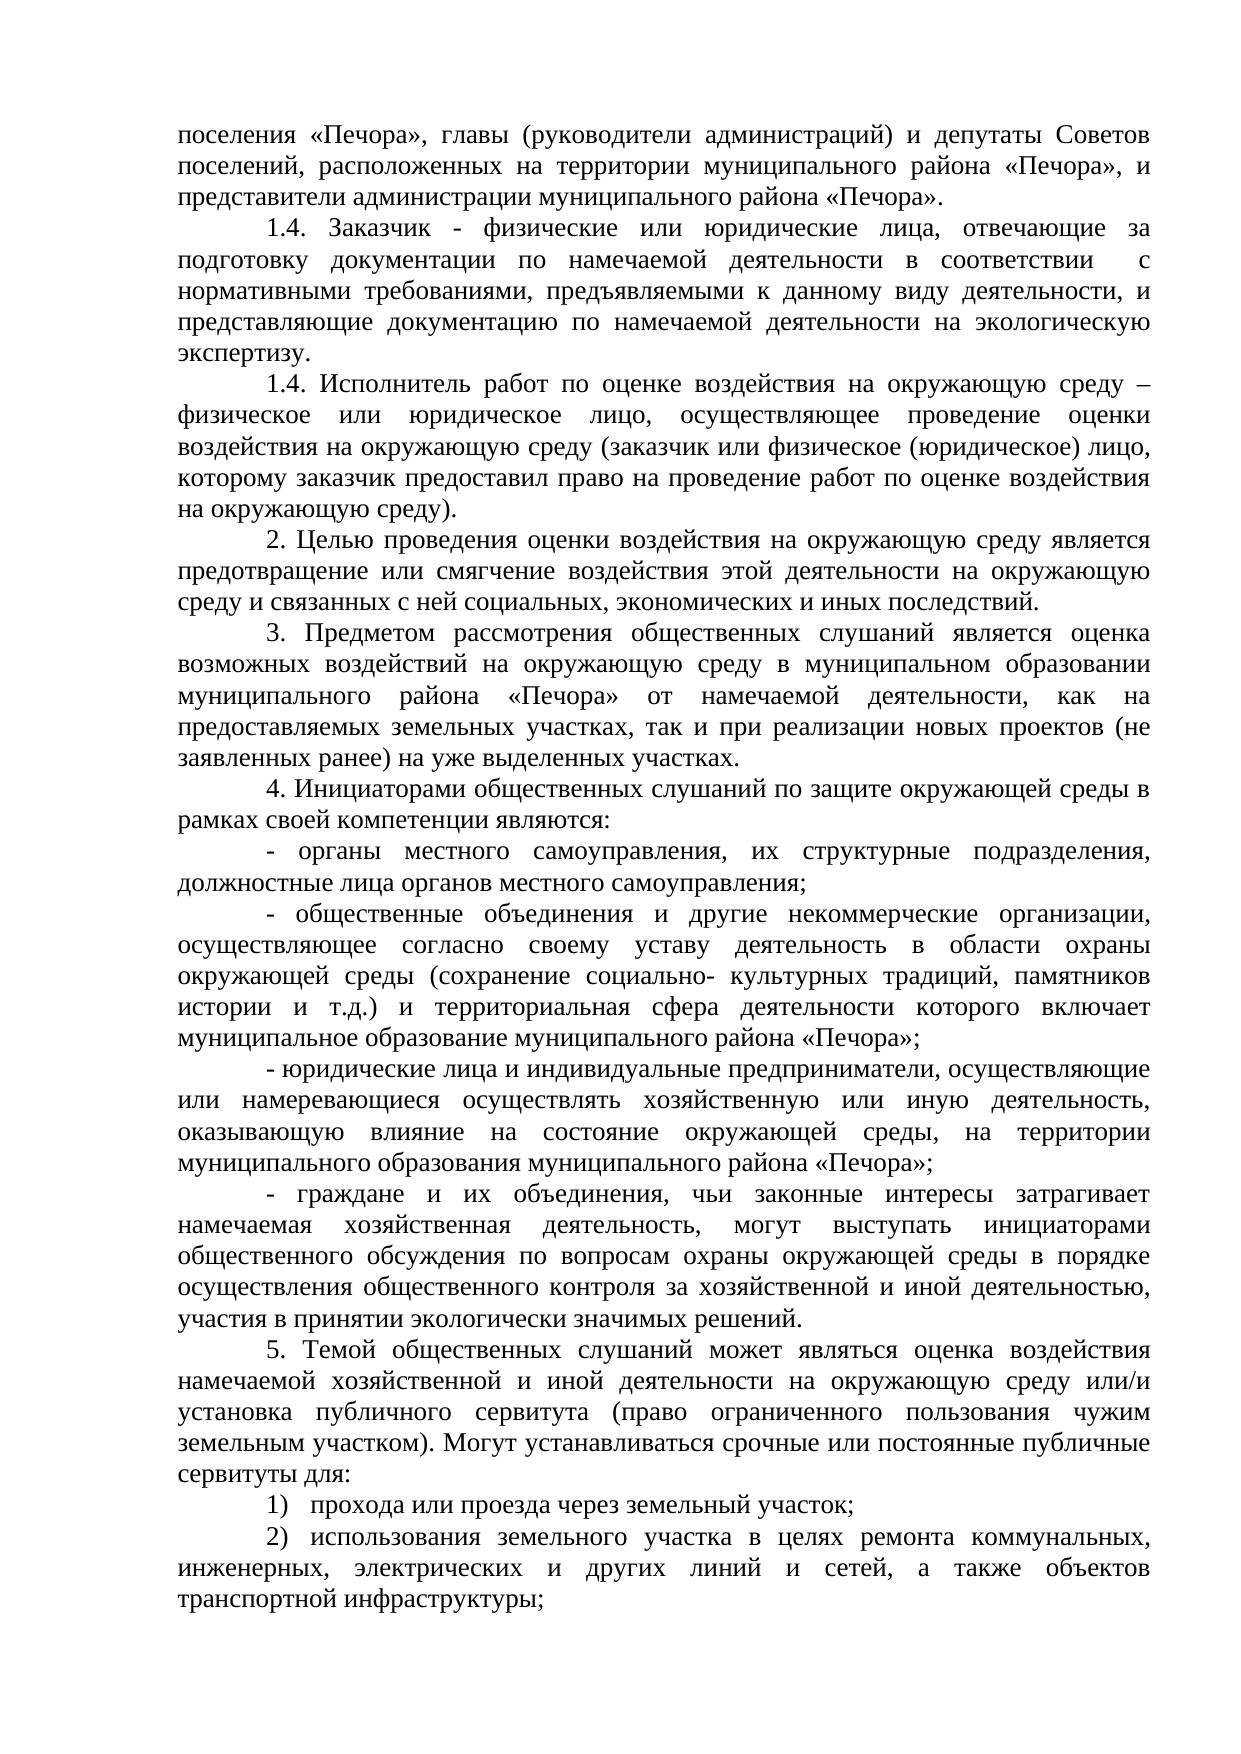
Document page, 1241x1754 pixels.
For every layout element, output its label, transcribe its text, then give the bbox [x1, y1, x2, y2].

text - общественные объединения и другие некоммерческие организации, осуществляющее согласно своему уставу деятельность в области охраны окружающей среды (сохранение социально- культурных традиций, памятников истории и т.д.) и территориальная сфера деятельности которого включает муниципальное образование муниципального района «Печора»; [177, 897, 1152, 1052]
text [177, 118, 1152, 212]
list прохода или проезда через земельный участок; [177, 1488, 1152, 1520]
text 5. Темой общественных слушаний может являться оценка воздействия намечаемой хозяйственной и иной деятельности на окружающую среду или/и установка публичного сервитута (право ограниченного пользования чужим земельным участком). Могут устанавливаться срочные или постоянные публичные сервитуты для: [177, 1333, 1152, 1488]
text 1.4. Исполнитель работ по оценке воздействия на окружающую среду – физическое или юридическое лицо, осуществляющее проведение оценки воздействия на окружающую среду (заказчик или физическое (юридическое) лицо, которому заказчик предоставил право на проведение работ по оценке воздействия на окружающую среду). [177, 367, 1152, 523]
text - юридические лица и индивидуальные предприниматели, осуществляющие или намеревающиеся осуществлять хозяйственную или иную деятельность, оказывающую влияние на состояние окружающей среды, на территории муниципального образования муниципального района «Печора»; [177, 1052, 1152, 1177]
text 3. Предметом рассмотрения общественных слушаний является оценка возможных воздействий на окружающую среду в муниципальном образовании муниципального района «Печора» от намечаемой деятельности, как на предоставляемых земельных участках, так и при реализации новых проектов (не заявленных ранее) на уже выделенных участках. [177, 616, 1152, 772]
text 1.4. Заказчик - физические или юридические лица, отвечающие за подготовку документации по намечаемой деятельности в соответствии с нормативными требованиями, предъявляемыми к данному виду деятельности, и представляющие документацию по намечаемой деятельности на экологическую экспертизу. [177, 212, 1152, 367]
list использования земельного участка в целях ремонта коммунальных, инженерных, электрических и других линий и сетей, а также объектов транспортной инфраструктуры; [177, 1520, 1152, 1613]
text - органы местного самоуправления, их структурные подразделения, должностные лица органов местного самоуправления; [177, 834, 1152, 897]
text 2. Целью проведения оценки воздействия на окружающую среду является предотвращение или смягчение воздействия этой деятельности на окружающую среду и связанных с ней социальных, экономических и иных последствий. [177, 523, 1152, 616]
text - граждане и их объединения, чьи законные интересы затрагивает намечаемая хозяйственная деятельность, могут выступать инициаторами общественного обсуждения по вопросам охраны окружающей среды в порядке осуществления общественного контроля за хозяйственной и иной деятельностью, участия в принятии экологически значимых решений. [177, 1177, 1152, 1333]
text 4. Инициаторами общественных слушаний по защите окружающей среды в рамках своей компетенции являются: [177, 772, 1152, 834]
